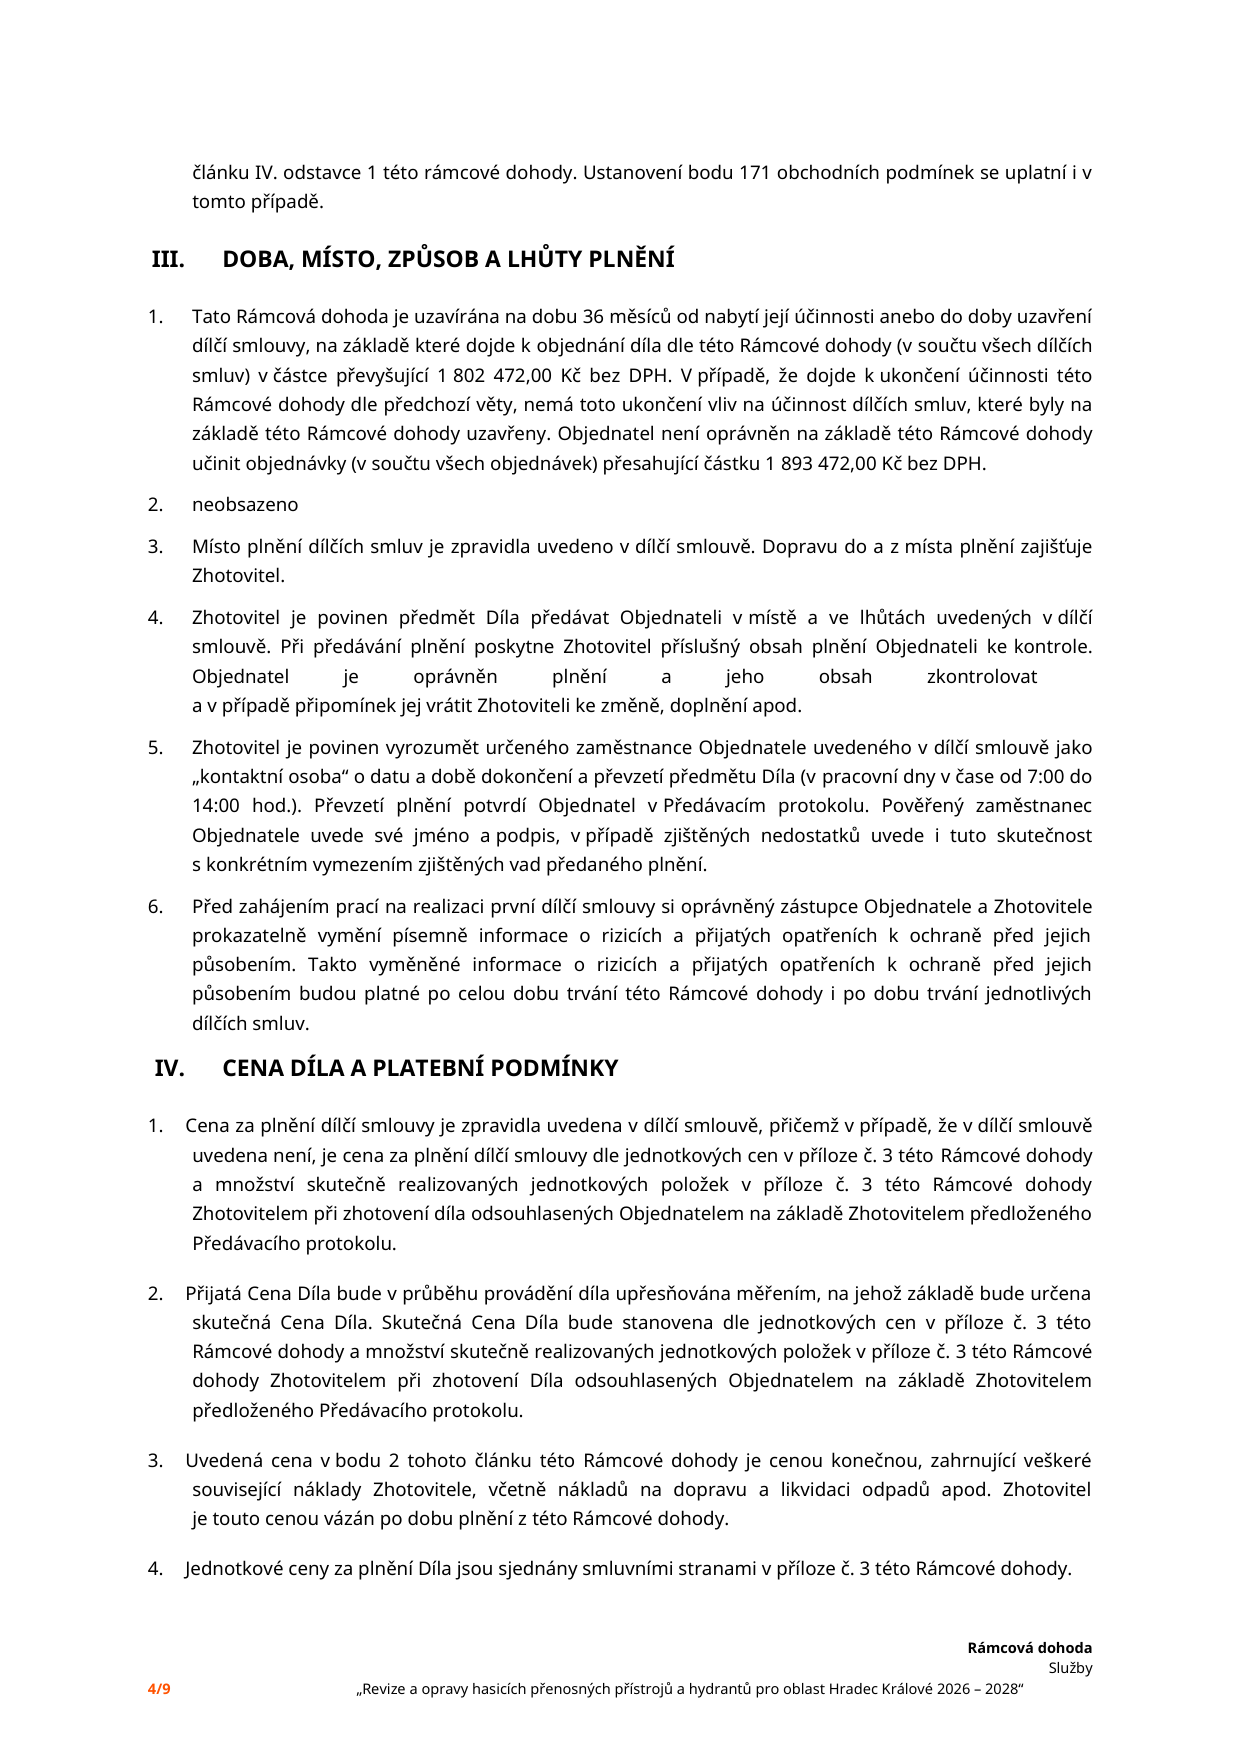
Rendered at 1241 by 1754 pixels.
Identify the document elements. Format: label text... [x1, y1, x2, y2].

list Zhotovitel je povinen předmět Díla předávat Objednateli v místě a ve lhůtách uvedených v dílčí smlouvě. Při předávání plnění poskytne Zhotovitel příslušný obsah plnění Objednateli ke kontrole. Objednatel je oprávněn plnění a jeho obsah zkontrolovat a v případě připomínek jej vrátit Zhotoviteli ke změně, doplnění apod. [148, 604, 1093, 718]
list Před zahájením prací na realizaci první dílčí smlouvy si oprávněný zástupce Objednatele a Zhotovitele prokazatelně vymění písemně informace o rizicích a přijatých opatřeních k ochraně před jejich působením. Takto vyměněné informace o rizicích a přijatých opatřeních k ochraně před jejich působením budou platné po celou dobu trvání této Rámcové dohody i po dobu trvání jednotlivých dílčích smluv. [148, 893, 1093, 1036]
list Přijatá Cena Díla bude v průběhu provádění díla upřesňována měřením, na jehož základě bude určena skutečná Cena Díla. Skutečná Cena Díla bude stanovena dle jednotkových cen v příloze č. 3 této Rámcové dohody a množství skutečně realizovaných jednotkových položek v příloze č. 3 této Rámcové dohody Zhotovitelem při zhotovení Díla odsouhlasených Objednatelem na základě Zhotovitelem předloženého Předávacího protokolu. [148, 1280, 1093, 1422]
list Uvedená cena v bodu 2 tohoto článku této Rámcové dohody je cenou konečnou, zahrnující veškeré související náklady Zhotovitele, včetně nákladů na dopravu a likvidaci odpadů apod. Zhotovitel je touto cenou vázán po dobu plnění z této Rámcové dohody. [148, 1447, 1093, 1531]
list neobsazeno [148, 492, 1093, 517]
list Tato Rámcová dohoda je uzavírána na dobu 36 měsíců od nabytí její účinnosti anebo do doby uzavření dílčí smlouvy, na základě které dojde k objednání díla dle této Rámcové dohody (v součtu všech dílčích smluv) v částce převyšující 1 802 472,00 Kč bez DPH. V případě, že dojde k ukončení účinnosti této Rámcové dohody dle předchozí věty, nemá toto ukončení vliv na účinnost dílčích smluv, které byly na základě této Rámcové dohody uzavřeny. Objednatel není oprávněn na základě této Rámcové dohody učinit objednávky (v součtu všech objednávek) přesahující částku 1 893 472,00 Kč bez DPH. [148, 303, 1093, 475]
list Místo plnění dílčích smluv je zpravidla uvedeno v dílčí smlouvě. Dopravu do a z místa plnění zajišťuje Zhotovitel. [148, 533, 1093, 588]
list Zhotovitel je povinen vyrozumět určeného zaměstnance Objednatele uvedeného v dílčí smlouvě jako „kontaktní osoba“ o datu a době dokončení a převzetí předmětu Díla (v pracovní dny v čase od 7:00 do 14:00 hod.). Převzetí plnění potvrdí Objednatel v Předávacím protokolu. Pověřený zaměstnanec Objednatele uvede své jméno a podpis, v případě zjištěných nedostatků uvede i tuto skutečnost s konkrétním vymezením zjištěných vad předaného plnění. [148, 734, 1093, 877]
list Jednotkové ceny za plnění Díla jsou sjednány smluvními stranami v příloze č. 3 této Rámcové dohody. [148, 1556, 1093, 1581]
list CENA DÍLA A PLATEBNÍ PODMÍNKY [185, 1052, 1093, 1083]
list DOBA, MÍSTO, ZPŮSOB A LHŮTY PLNĚNÍ [185, 243, 1093, 274]
list Cena za plnění dílčí smlouvy je zpravidla uvedena v dílčí smlouvě, přičemž v případě, že v dílčí smlouvě uvedena není, je cena za plnění dílčí smlouvy dle jednotkových cen v příloze č. 3 této Rámcové dohody a množství skutečně realizovaných jednotkových položek v příloze č. 3 této Rámcové dohody Zhotovitelem při zhotovení díla odsouhlasených Objednatelem na základě Zhotovitelem předloženého Předávacího protokolu. [148, 1113, 1093, 1255]
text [148, 159, 1093, 214]
